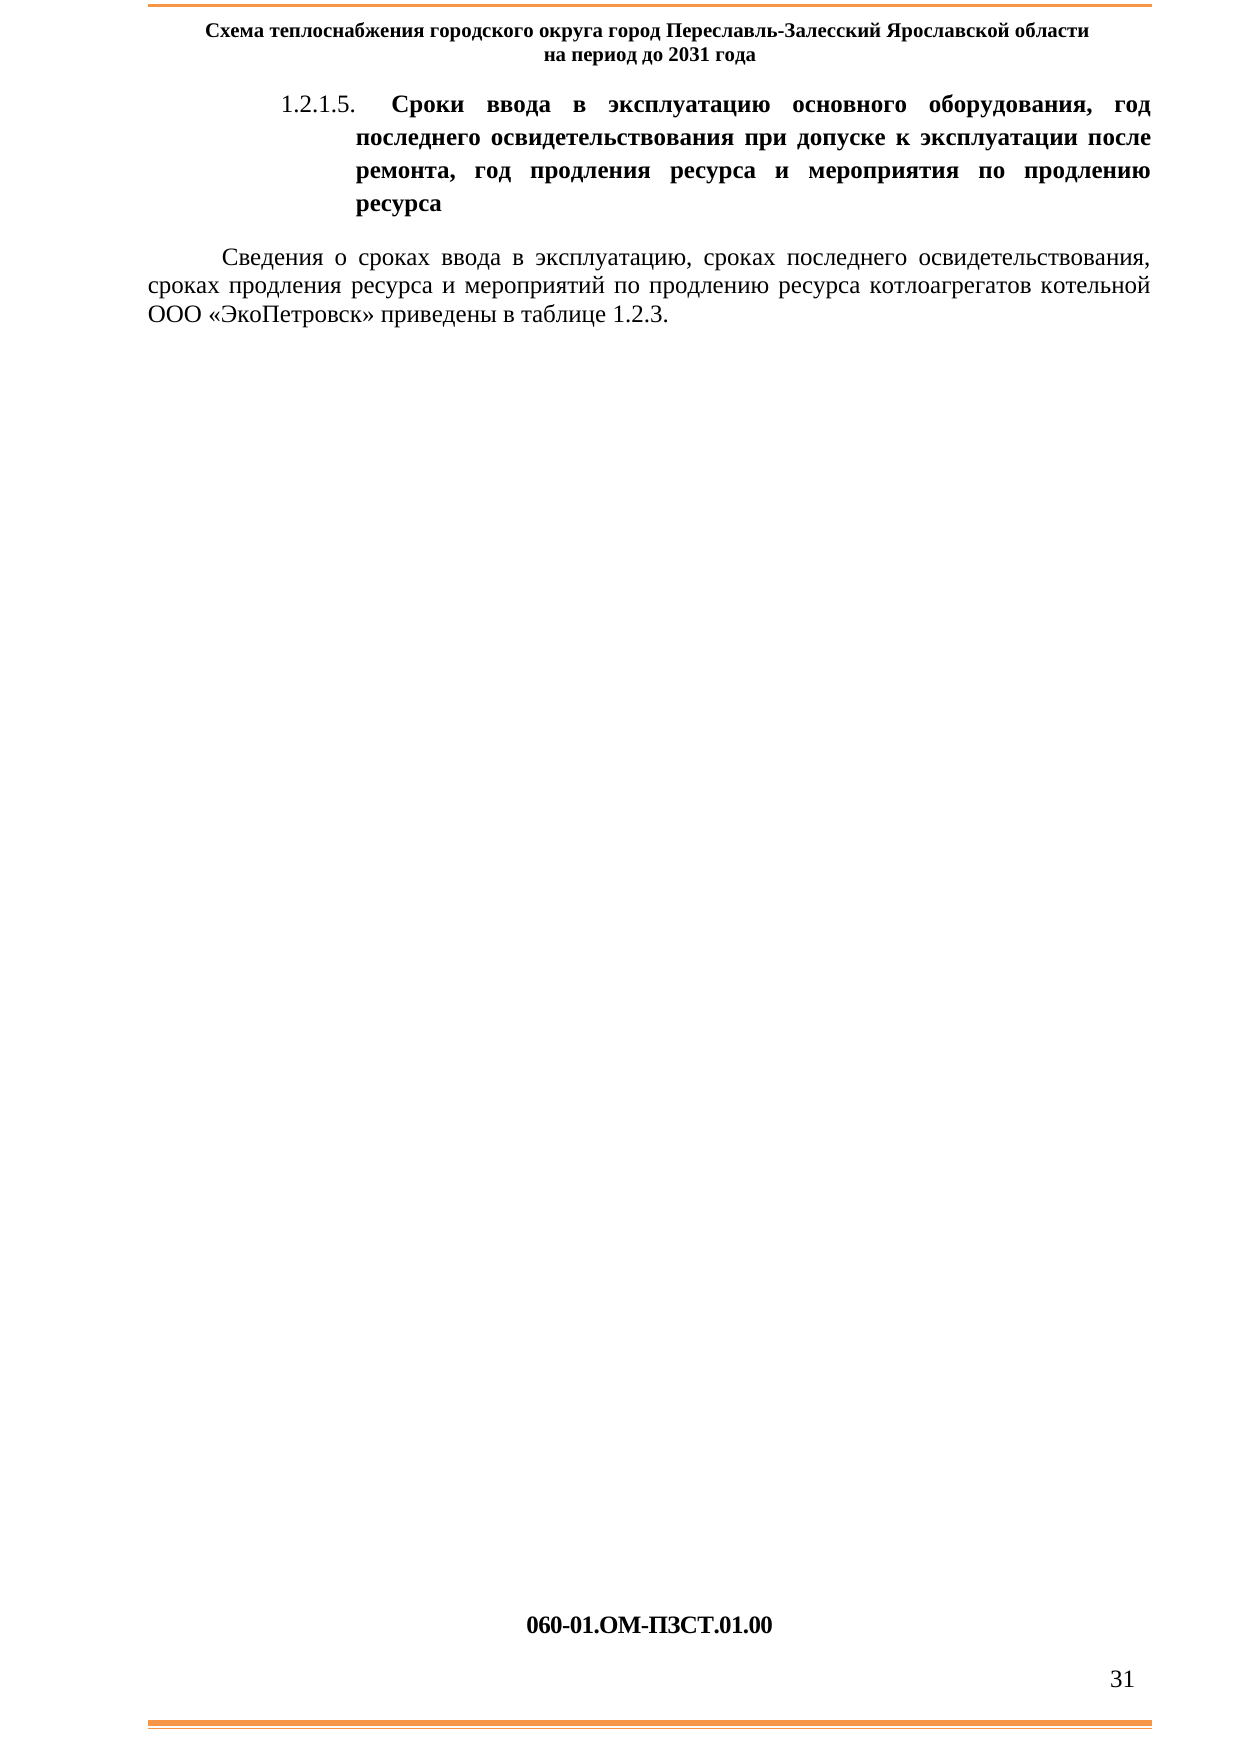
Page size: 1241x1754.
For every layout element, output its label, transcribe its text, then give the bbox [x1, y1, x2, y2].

subtitle Сроки ввода в эксплуатацию основного оборудования, год последнего освидетельствования при допуске к эксплуатации после ремонта, год продления ресурса и мероприятия по продлению ресурса [281, 89, 1152, 216]
text Сведения о сроках ввода в эксплуатацию, сроках последнего освидетельствования, сроках продления ресурса и мероприятий по продлению ресурса котлоагрегатов котельной ООО «ЭкоПетровск» приведены в таблице 1.2.3. [148, 242, 1152, 328]
